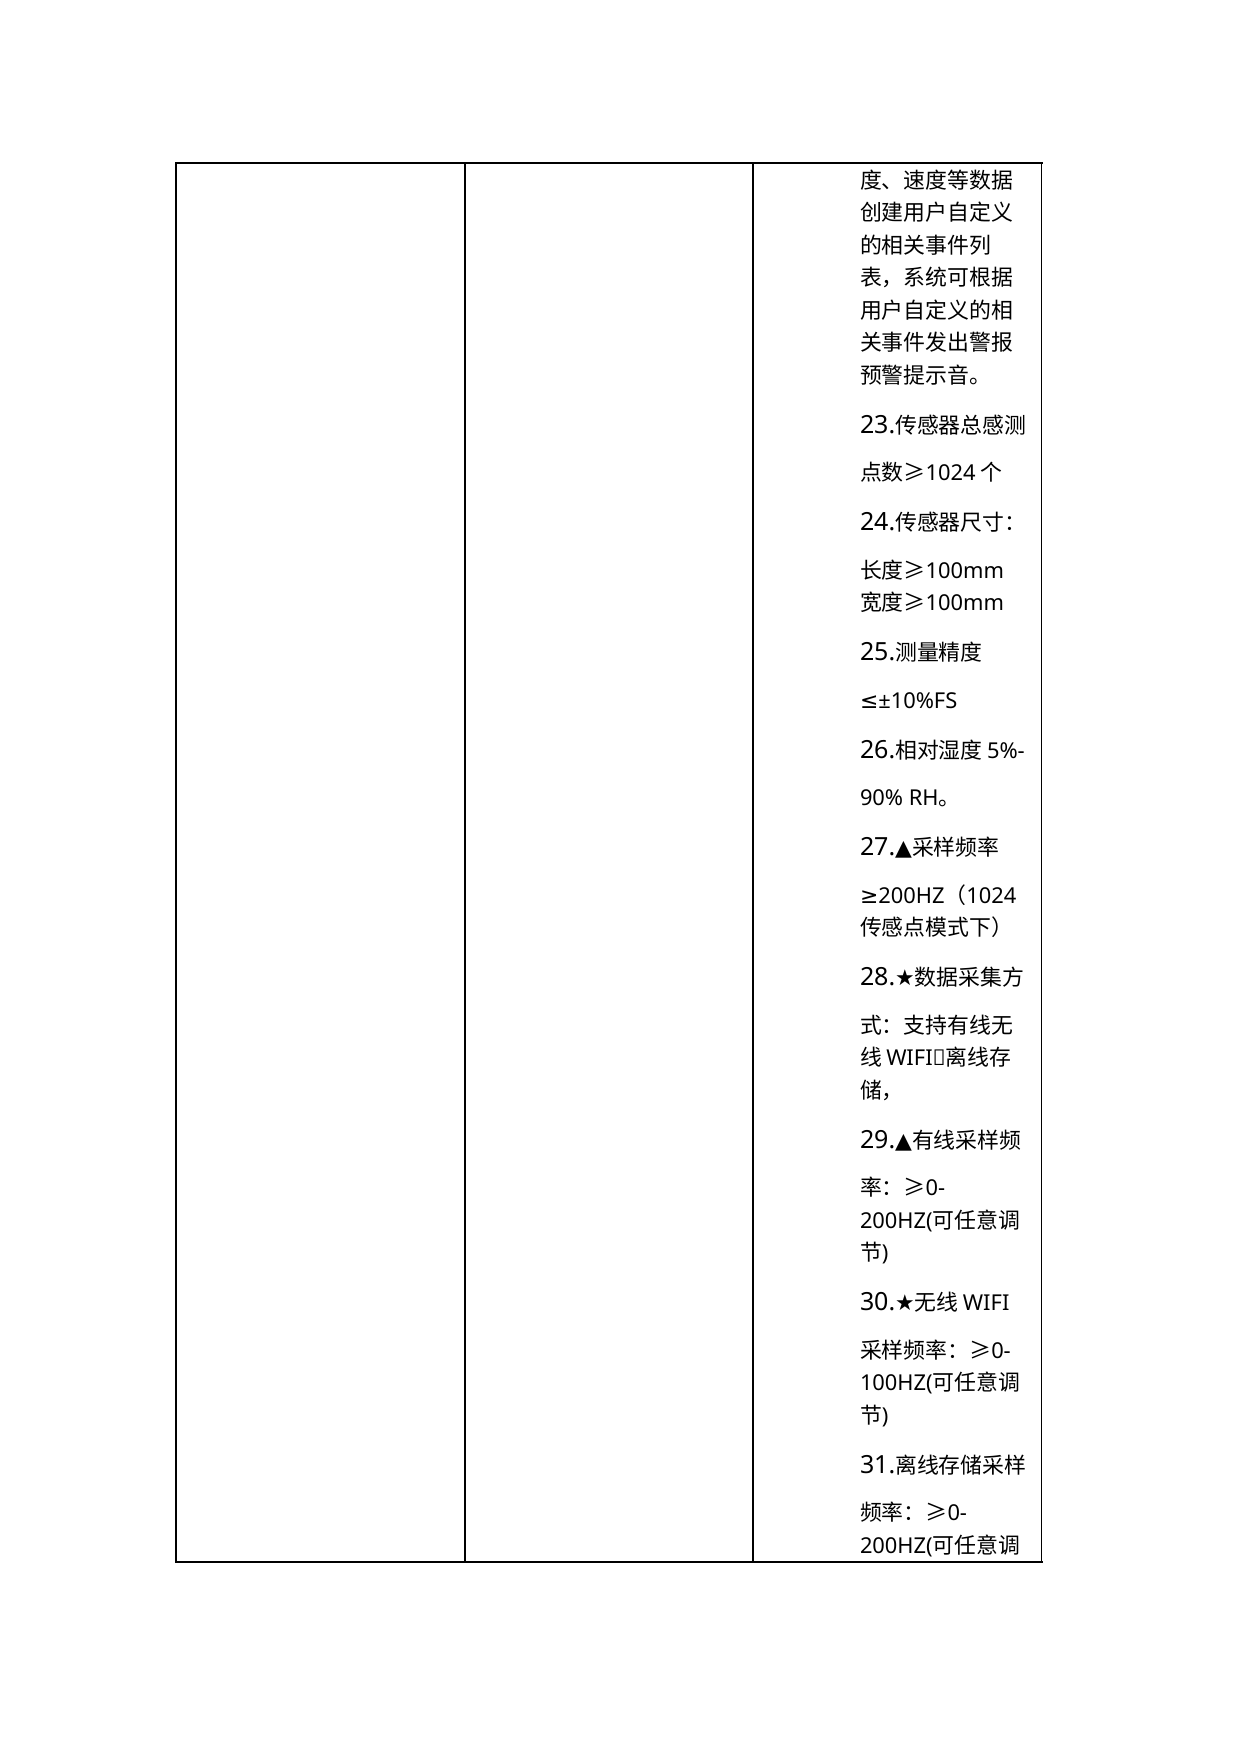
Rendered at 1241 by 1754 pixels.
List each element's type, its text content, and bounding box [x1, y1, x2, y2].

table_cell [466, 164, 752, 1561]
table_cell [754, 164, 1041, 1561]
table_cell 1 [177, 164, 464, 1561]
